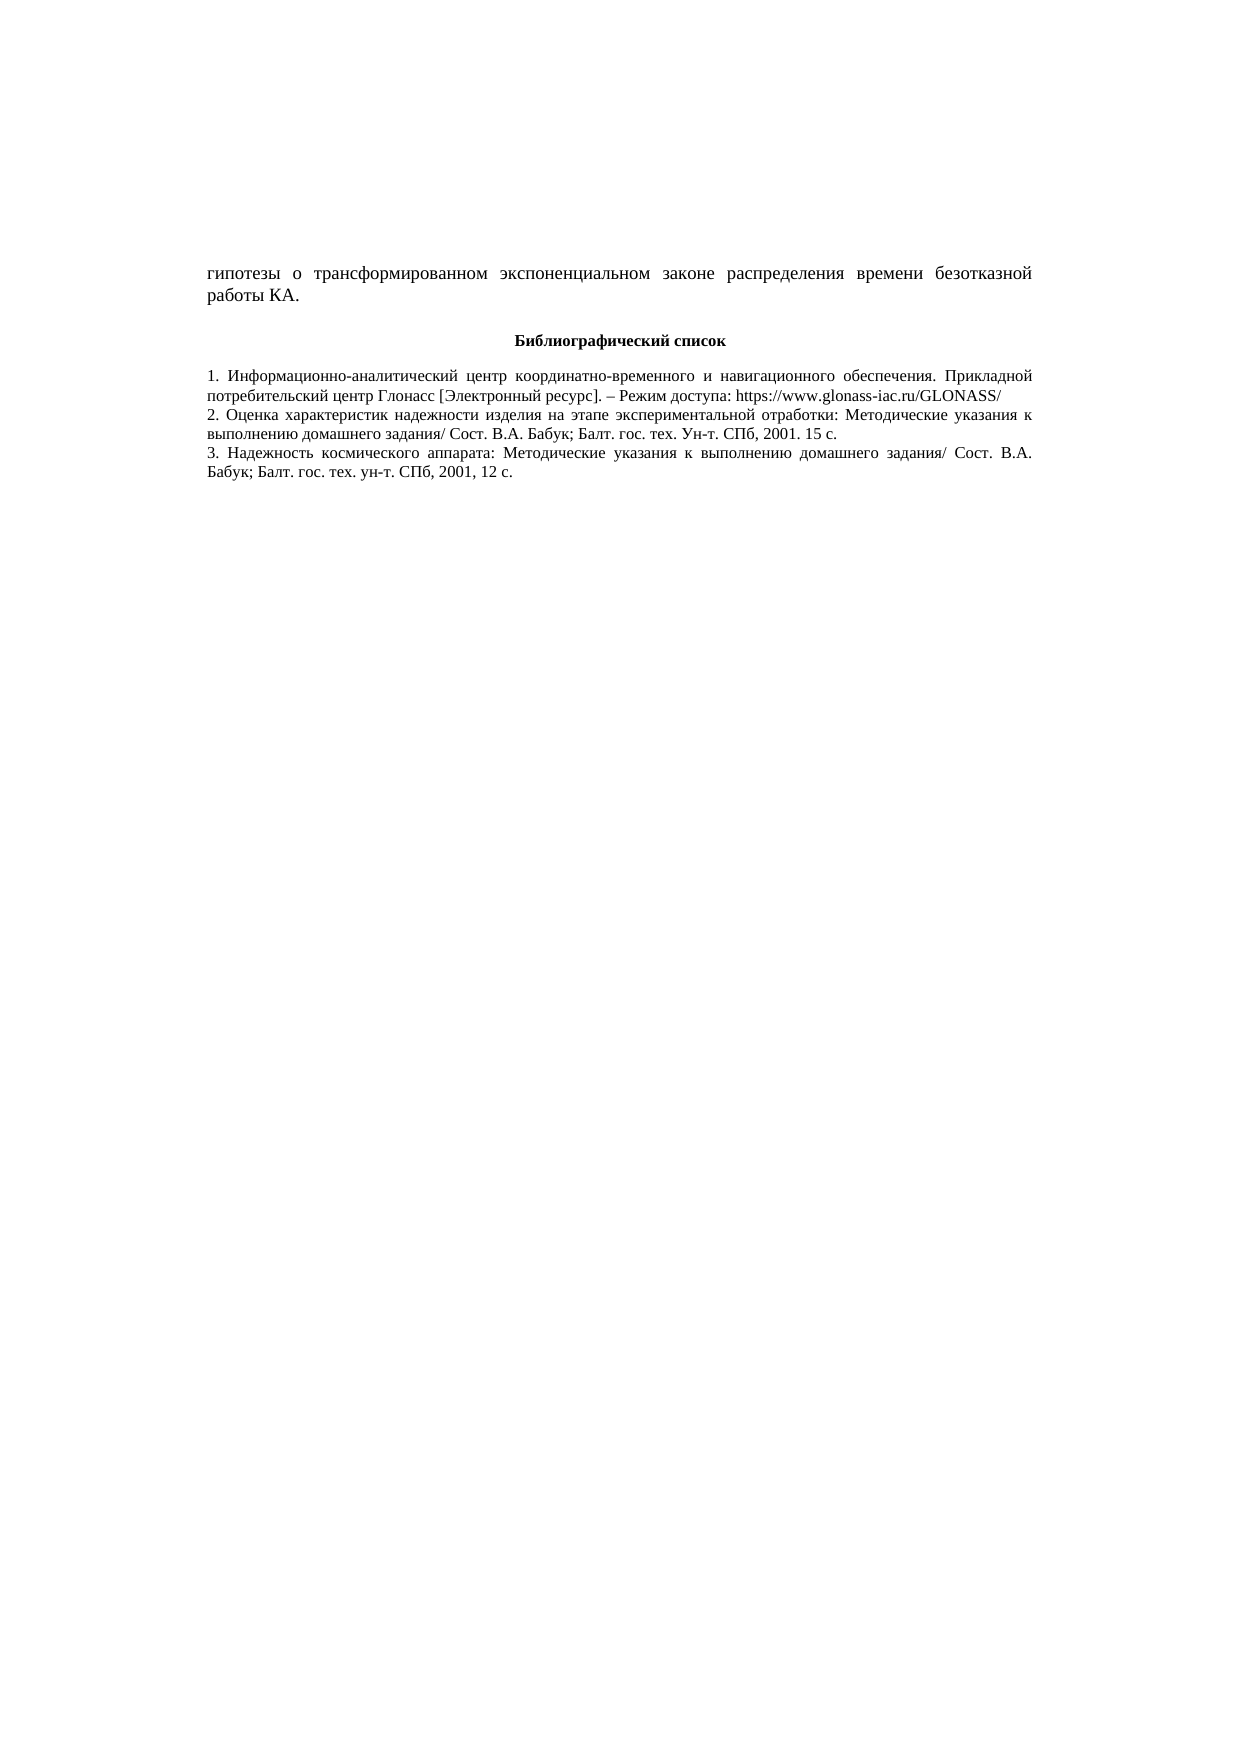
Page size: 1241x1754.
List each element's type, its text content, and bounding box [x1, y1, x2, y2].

text Библиографический список [207, 330, 1033, 349]
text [207, 262, 1033, 305]
text 3. Надежность космического аппарата: Методические указания к выполнению домашнего задания/ Сост. В.А. Бабук; Балт. гос. тех. ун-т. СПб, 2001, 12 с. [207, 443, 1033, 481]
text 1. Информационно-аналитический центр координатно-временного и навигационного обеспечения. Прикладной потребительский центр Глонасс [Электронный ресурс]. – Режим доступа: https://www.glonass-iac.ru/GLONASS/ [207, 366, 1033, 404]
text 2. Оценка характеристик надежности изделия на этапе экспериментальной отработки: Методические указания к выполнению домашнего задания/ Сост. В.А. Бабук; Балт. гос. тех. Ун-т. СПб, 2001. 15 с. [207, 404, 1033, 443]
